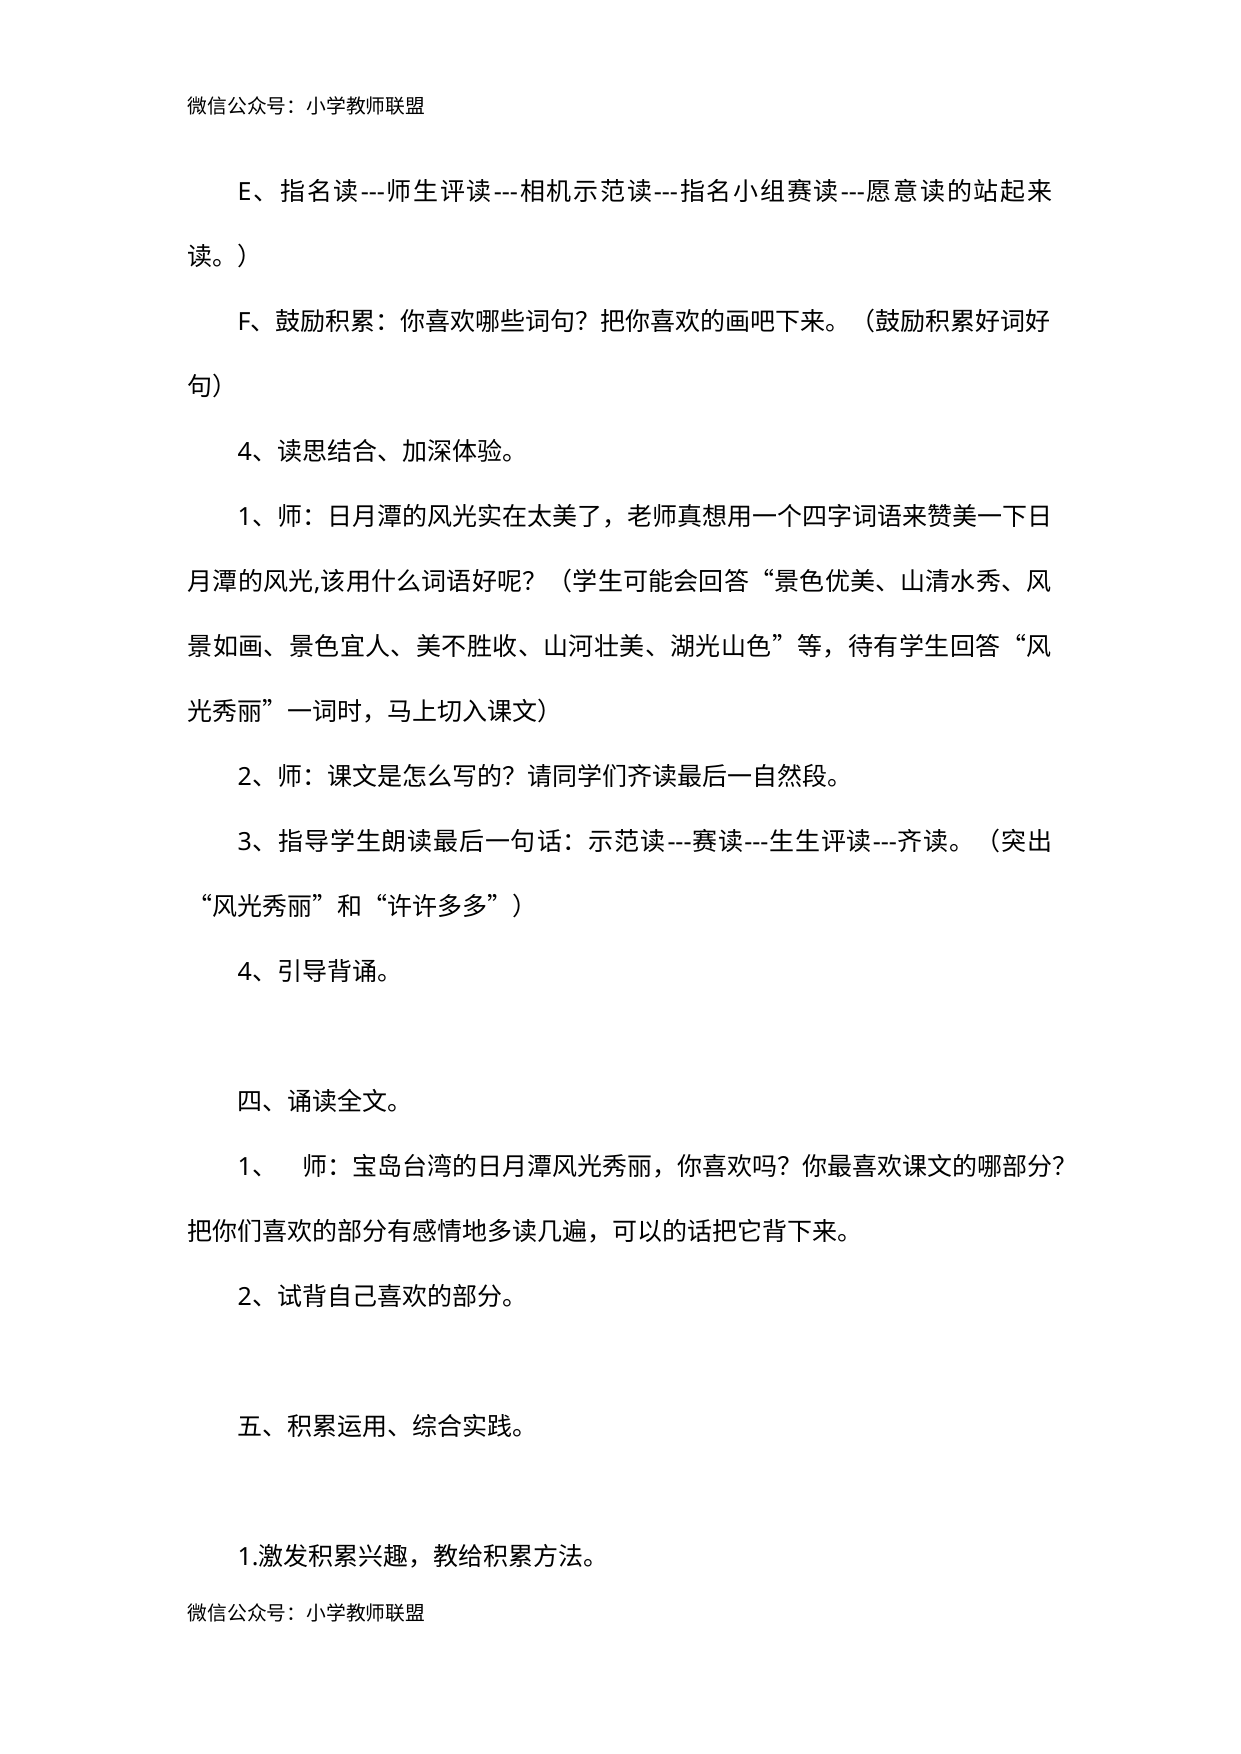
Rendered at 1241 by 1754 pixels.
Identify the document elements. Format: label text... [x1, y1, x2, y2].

text 3、指导学生朗读最后一句话：示范读---赛读---生生评读---齐读。（突出“风光秀丽”和“许许多多”） [187, 807, 1053, 937]
text F、鼓励积累：你喜欢哪些词句？把你喜欢的画吧下来。（鼓励积累好词好句） [187, 287, 1053, 417]
text 1、师：日月潭的风光实在太美了，老师真想用一个四字词语来赞美一下日月潭的风光,该用什么词语好呢？（学生可能会回答“景色优美、山清水秀、风景如画、景色宜人、美不胜收、山河壮美、湖光山色”等，待有学生回答“风光秀丽”一词时，马上切入课文） [187, 482, 1053, 742]
text 2、师：课文是怎么写的？请同学们齐读最后一自然段。 [187, 742, 1053, 807]
text 五、积累运用、综合实践。 [187, 1392, 1053, 1457]
text 4、引导背诵。 [187, 937, 1053, 1002]
text 四、诵读全文。 [187, 1067, 1053, 1132]
text 4、读思结合、加深体验。 [187, 417, 1053, 482]
text E、指名读---师生评读---相机示范读---指名小组赛读---愿意读的站起来读。） [187, 157, 1053, 287]
text 1.激发积累兴趣，教给积累方法。 [187, 1522, 1053, 1587]
text 1、 师：宝岛台湾的日月潭风光秀丽，你喜欢吗？你最喜欢课文的哪部分？把你们喜欢的部分有感情地多读几遍，可以的话把它背下来。 [187, 1132, 1053, 1262]
text 2、试背自己喜欢的部分。 [187, 1262, 1053, 1327]
